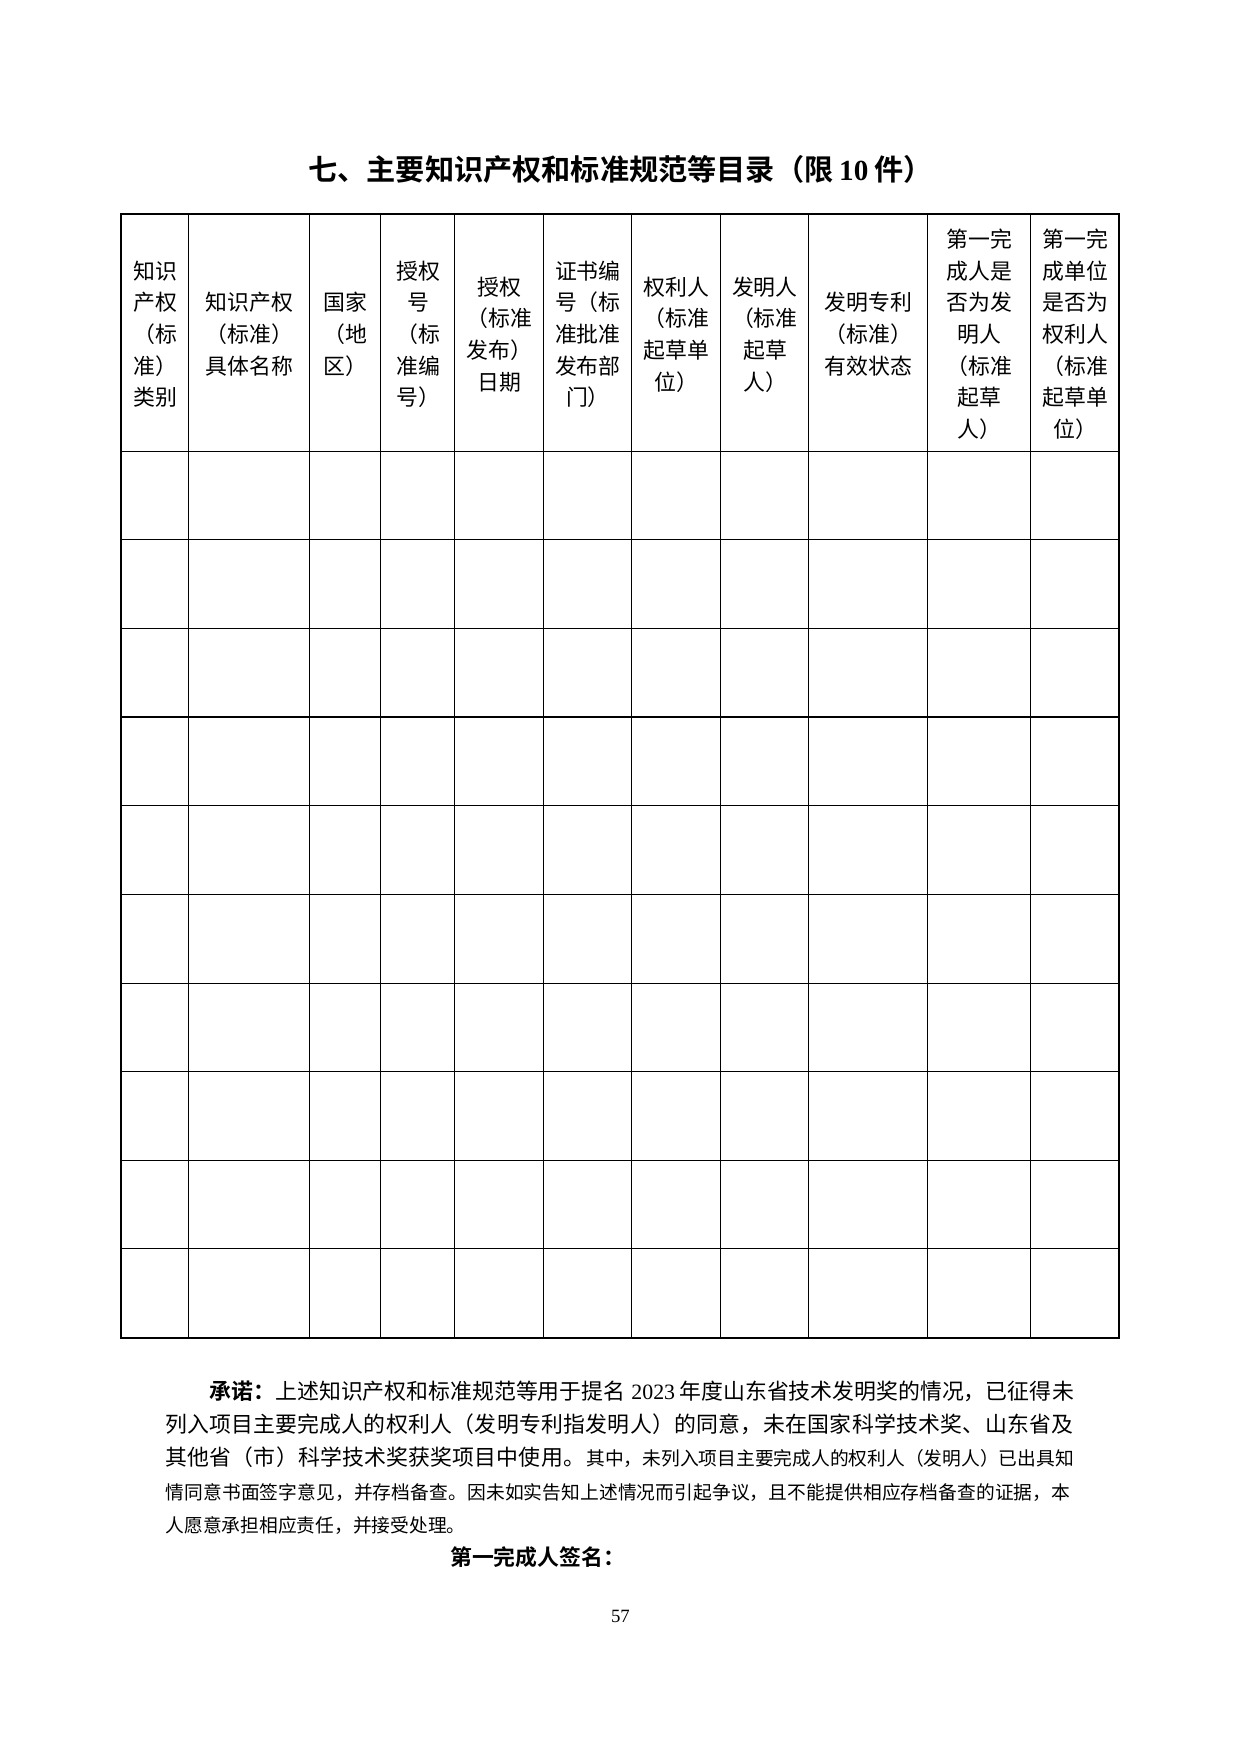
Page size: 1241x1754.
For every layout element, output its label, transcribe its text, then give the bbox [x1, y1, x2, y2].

table_cell [809, 1249, 927, 1337]
table_cell [1031, 1072, 1118, 1160]
table_cell [1031, 452, 1118, 539]
table_cell [928, 540, 1030, 628]
table_cell [1031, 895, 1118, 982]
table_cell [310, 984, 380, 1071]
table_cell [1031, 1161, 1118, 1248]
table_cell [1031, 540, 1118, 628]
text 第一完成人签名： [165, 1539, 1075, 1572]
table_cell [455, 984, 543, 1071]
table_cell [544, 629, 631, 716]
table_cell [310, 629, 380, 716]
table_cell [809, 718, 927, 805]
table_header 知识产权（标准）类别 [122, 215, 188, 451]
table_cell [455, 895, 543, 982]
text 承诺：上述知识产权和标准规范等用于提名2023年度山东省技术发明奖的情况，已征得未列入项目主要完成人的权利人（发明专利指发明人）的同意，未在国家科学技术奖、山东省及其他省（市）科学技术奖获奖项目中使用。其中，未列入项目主要完成人的权利人（发明人）已出具知情同意书面签字意见，并存档备查。因未如实告知上述情况而引起争议，且不能提供相应存档备查的证据，本人愿意承担相应责任，并接受处理。 [165, 1372, 1075, 1539]
table_cell [455, 718, 543, 805]
table_cell [122, 452, 188, 539]
table_cell [928, 452, 1030, 539]
table_cell [544, 1072, 631, 1160]
table_header 证书编号（标准批准发布部门） [544, 215, 631, 451]
table_cell [122, 540, 188, 628]
table_cell [632, 540, 720, 628]
table_cell [721, 718, 808, 805]
table_cell [189, 895, 309, 982]
table_cell [381, 1072, 454, 1160]
table_cell [544, 718, 631, 805]
table_cell [189, 806, 309, 894]
table_cell [189, 1249, 309, 1337]
table_cell [928, 718, 1030, 805]
table_cell [721, 1249, 808, 1337]
table_cell [721, 806, 808, 894]
table_cell [122, 1161, 188, 1248]
table_cell [1031, 1249, 1118, 1337]
table_cell [632, 1161, 720, 1248]
table_cell [544, 806, 631, 894]
table_cell [310, 540, 380, 628]
table_cell [928, 984, 1030, 1071]
table_cell [381, 1249, 454, 1337]
table_cell [928, 629, 1030, 716]
table_cell [928, 895, 1030, 982]
table_cell [455, 540, 543, 628]
table_cell [721, 1072, 808, 1160]
text 七、主要知识产权和标准规范等目录（限10件） [165, 148, 1075, 188]
table_cell [809, 1072, 927, 1160]
table_cell [632, 718, 720, 805]
table_cell [721, 629, 808, 716]
table_cell [122, 984, 188, 1071]
table_cell [455, 1072, 543, 1160]
table_cell [809, 1161, 927, 1248]
table_cell [721, 1161, 808, 1248]
table_cell [189, 1161, 309, 1248]
table_header 权利人（标准起草单位） [632, 215, 720, 451]
table_header 发明专利（标准）有效状态 [809, 215, 927, 451]
table_cell [310, 452, 380, 539]
table_cell [122, 1249, 188, 1337]
table_cell [122, 718, 188, 805]
table_cell [632, 984, 720, 1071]
table_cell [632, 895, 720, 982]
table_cell [1031, 806, 1118, 894]
table_cell [809, 984, 927, 1071]
table_cell [632, 1072, 720, 1160]
table_header 授权号（标准编号） [381, 215, 454, 451]
table_cell [381, 984, 454, 1071]
table_cell [310, 1072, 380, 1160]
table_cell [455, 1249, 543, 1337]
table_header 知识产权（标准）具体名称 [189, 215, 309, 451]
table_cell [809, 629, 927, 716]
table_cell [189, 629, 309, 716]
table_cell [928, 806, 1030, 894]
table_header 国家 （地区） [310, 215, 380, 451]
table_cell [721, 540, 808, 628]
table_cell [928, 1249, 1030, 1337]
table_cell [544, 540, 631, 628]
table_cell [809, 452, 927, 539]
table_cell [544, 1249, 631, 1337]
table_cell [809, 895, 927, 982]
table_cell [632, 806, 720, 894]
table_cell [189, 984, 309, 1071]
table_cell [455, 1161, 543, 1248]
table_cell [809, 806, 927, 894]
table_cell [310, 1161, 380, 1248]
table_cell [455, 806, 543, 894]
table_cell [122, 806, 188, 894]
table_cell [544, 452, 631, 539]
table_header 授权（标准发布）日期 [455, 215, 543, 451]
table_cell [809, 540, 927, 628]
table_cell [381, 629, 454, 716]
table_cell [721, 984, 808, 1071]
table_cell [721, 452, 808, 539]
table_cell [455, 452, 543, 539]
table_cell [544, 895, 631, 982]
table_cell [381, 452, 454, 539]
table_cell [122, 1072, 188, 1160]
table_cell [721, 895, 808, 982]
table_cell [381, 718, 454, 805]
table_cell [632, 1249, 720, 1337]
table_cell [310, 806, 380, 894]
table_cell [122, 895, 188, 982]
table_cell [455, 629, 543, 716]
table_cell [189, 718, 309, 805]
table_header 第一完成单位是否为权利人（标准起草单位） [1031, 215, 1118, 451]
table_cell [310, 895, 380, 982]
table_cell [632, 629, 720, 716]
table_cell [381, 806, 454, 894]
table_cell [122, 629, 188, 716]
table_cell [1031, 718, 1118, 805]
table_cell [632, 452, 720, 539]
table_cell [189, 1072, 309, 1160]
table_cell [928, 1072, 1030, 1160]
table_cell [381, 895, 454, 982]
table_cell [310, 1249, 380, 1337]
table_cell [381, 1161, 454, 1248]
table_header 第一完成人是否为发明人（标准起草人） [928, 215, 1030, 451]
table_cell [310, 718, 380, 805]
table_cell [1031, 984, 1118, 1071]
table_cell [189, 540, 309, 628]
table_cell [189, 452, 309, 539]
table_cell [928, 1161, 1030, 1248]
table_cell [544, 1161, 631, 1248]
table_cell [381, 540, 454, 628]
table_cell [544, 984, 631, 1071]
table_cell [1031, 629, 1118, 716]
table_header 发明人（标准起草人） [721, 215, 808, 451]
